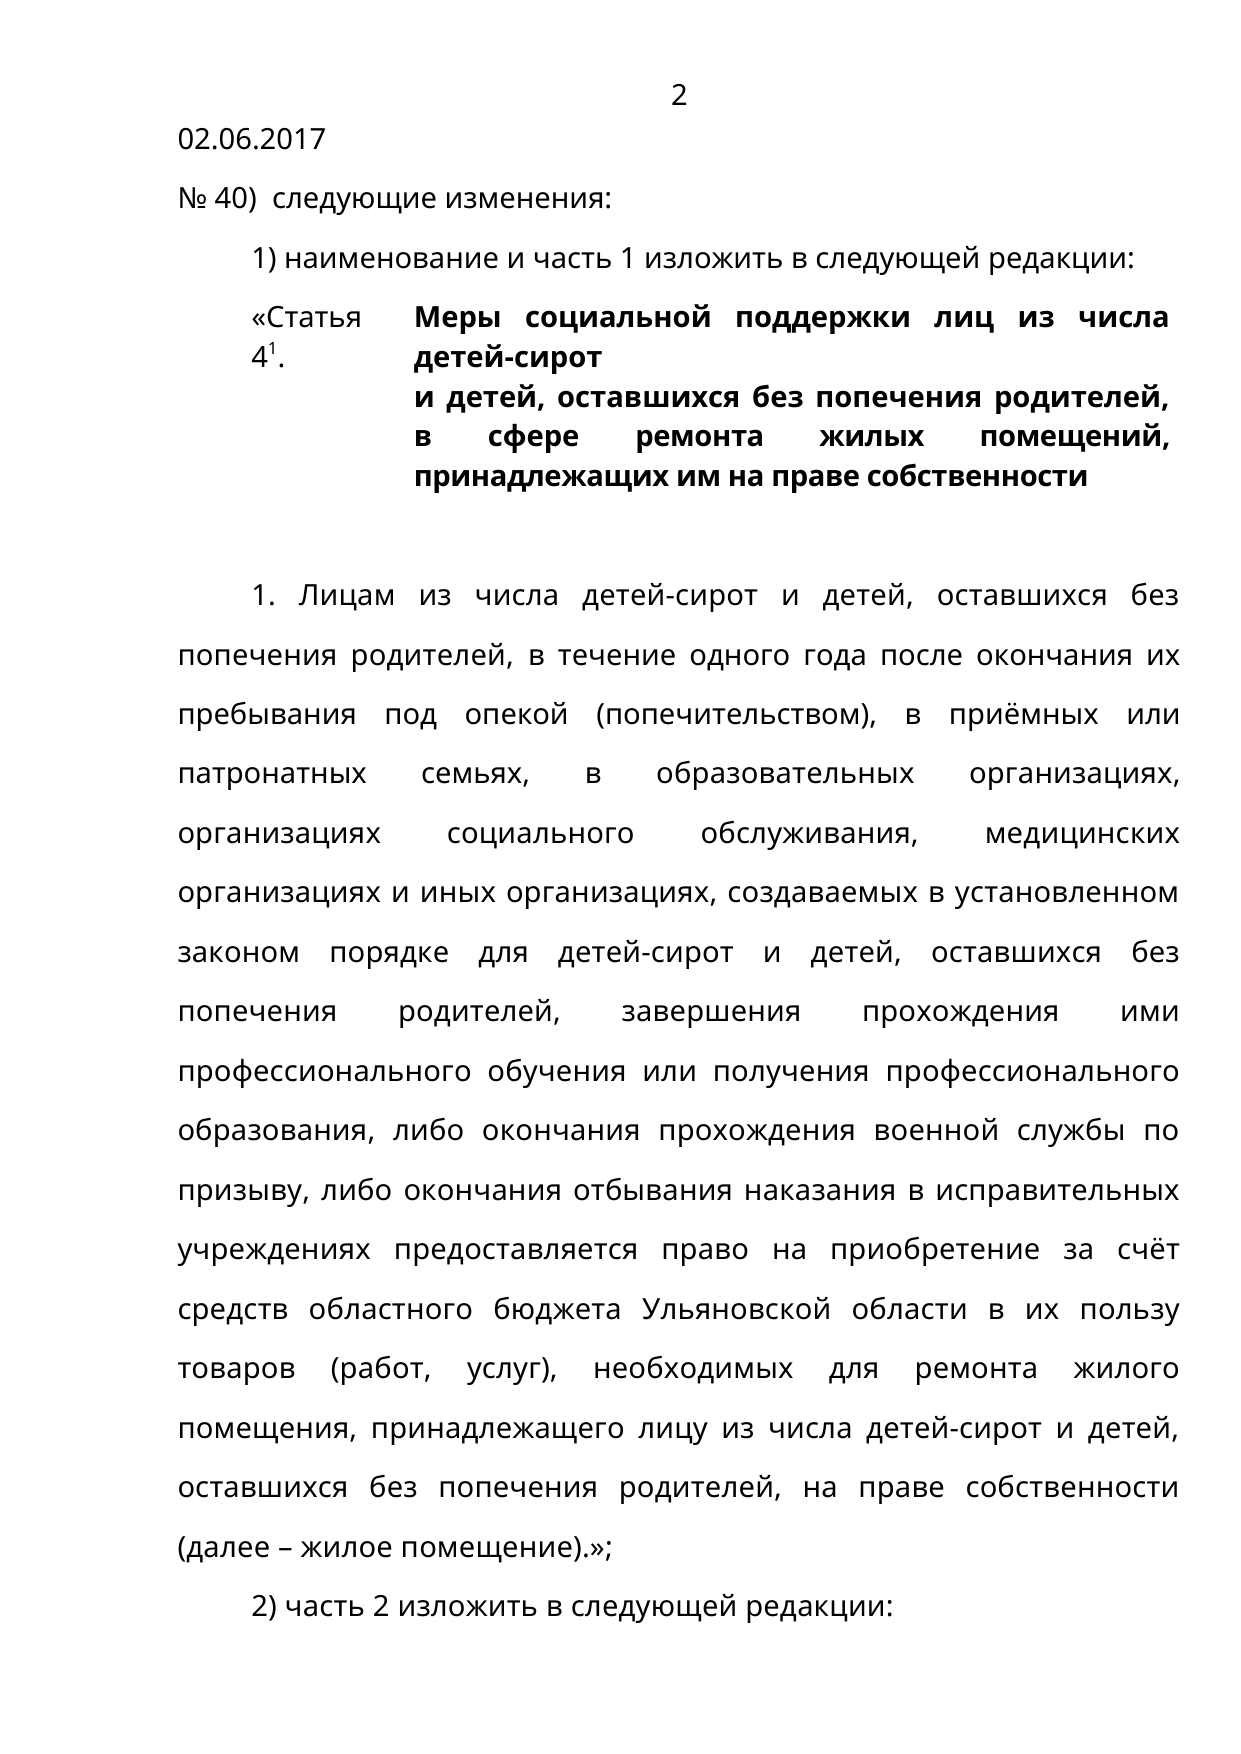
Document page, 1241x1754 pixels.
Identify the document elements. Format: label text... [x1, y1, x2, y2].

text 2) часть 2 изложить в следующей редакции: [177, 1586, 1181, 1625]
table_header Меры социальной поддержки лиц из числа детей-сирот и детей, оставшихся без попечения родителей, в сфере ремонта жилых помещений, принадлежащих им на праве собственности [414, 297, 1181, 574]
text 1) наименование и часть 1 изложить в следующей редакции: [177, 237, 1181, 277]
table_header «Статья 41. [251, 297, 413, 574]
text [177, 118, 1181, 217]
text 1. Лицам из числа детей-сирот и детей, оставшихся без попечения родителей, в течение одного года после окончания их пребывания под опекой (попечительством), в приёмных или патронатных семьях, в образовательных организациях, организациях социального обслуживания, медицинских организациях и иных организациях, создаваемых в установленном законом порядке для детей-сирот и детей, оставшихся без попечения родителей, завершения прохождения ими профессионального обучения или получения профессионального образования, либо окончания прохождения военной службы по призыву, либо окончания отбывания наказания в исправительных учреждениях предоставляется право на приобретение за счёт средств областного бюджета Ульяновской области в их пользу товаров (работ, услуг), необходимых для ремонта жилого помещения, принадлежащего лицу из числа детей-сирот и детей, оставшихся без попечения родителей, на праве собственности (далее – жилое помещение).»; [177, 574, 1181, 1566]
